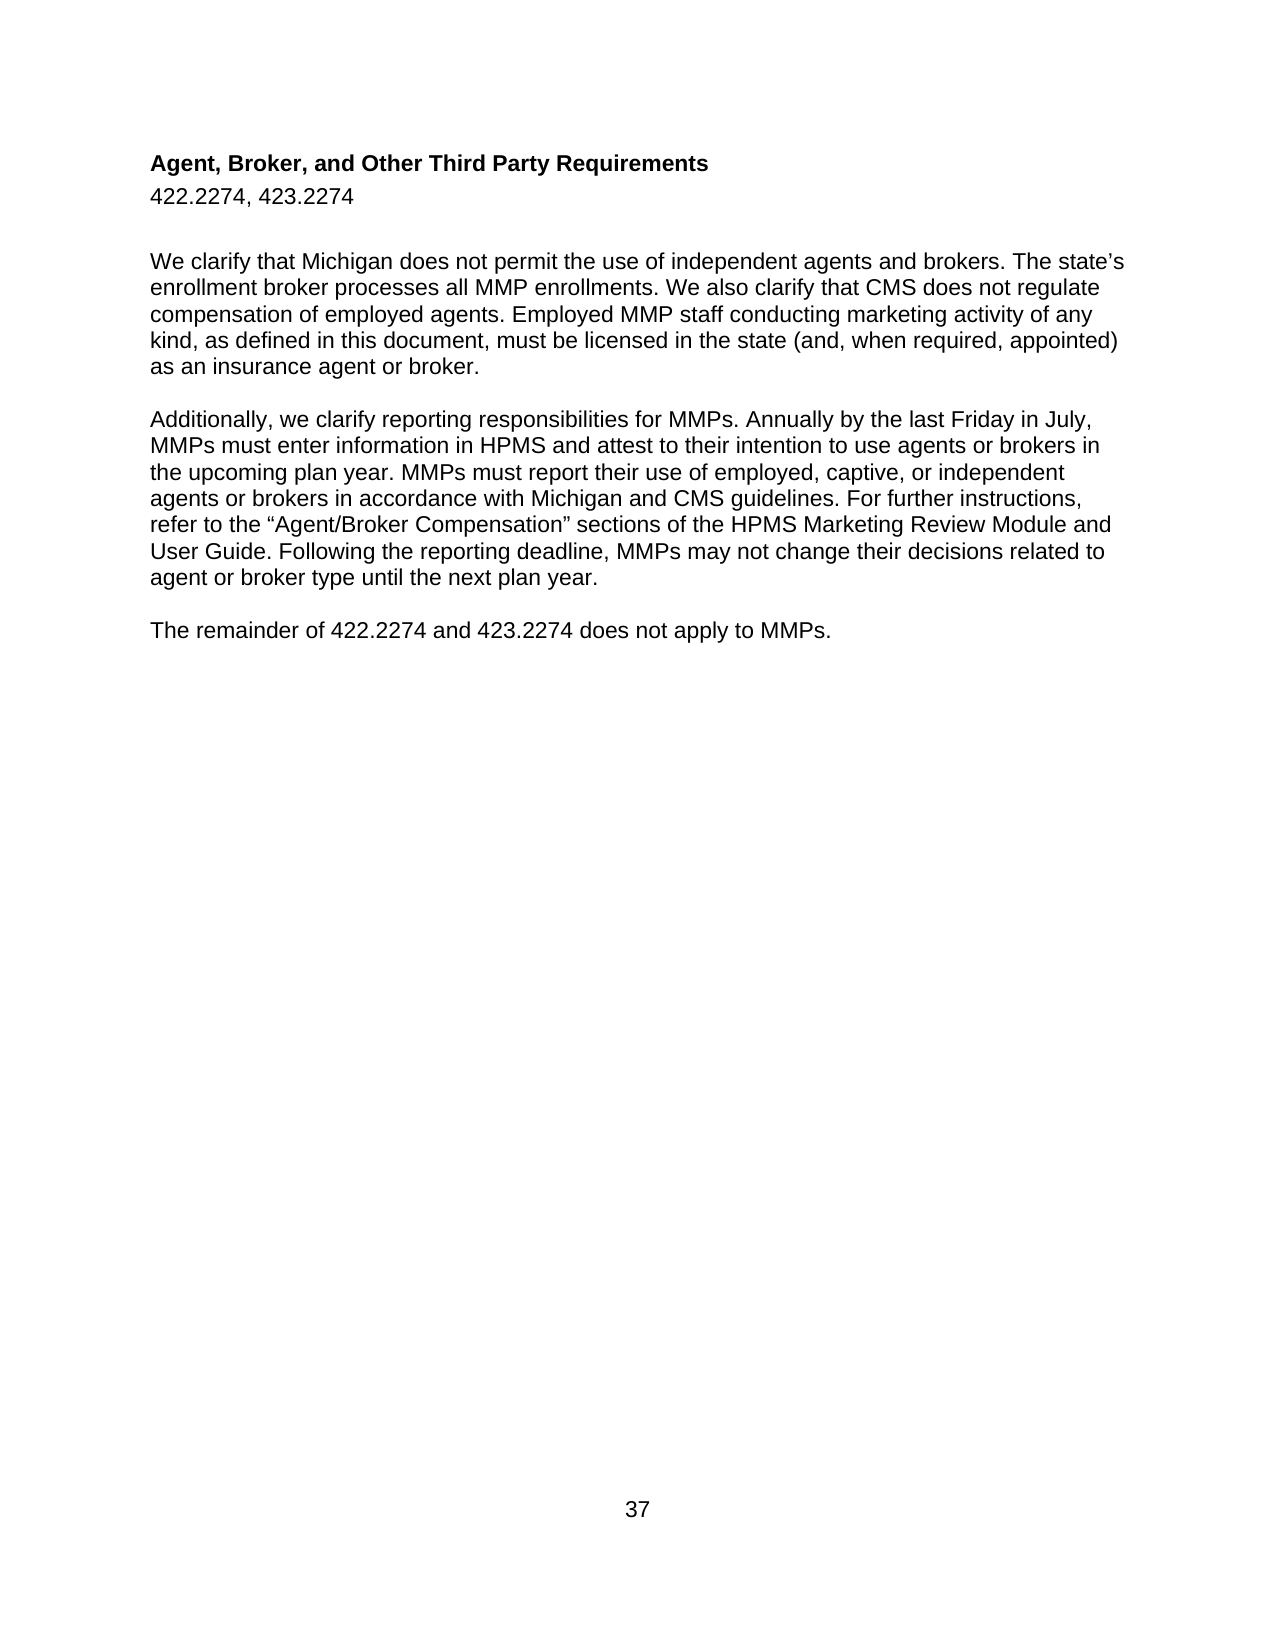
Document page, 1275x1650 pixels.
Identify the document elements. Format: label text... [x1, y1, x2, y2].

text 422.2274, 423.2274 [150, 183, 1125, 209]
text Additionally, we clarify reporting responsibilities for MMPs. Annually by the last Friday in July, MMPs must enter information in HPMS and attest to their intention to use agents or brokers in the upcoming plan year. MMPs must report their use of employed, captive, or independent agents or brokers in accordance with Michigan and CMS guidelines. For further instructions, refer to the “Agent/Broker Compensation” sections of the HPMS Marketing Review Module and User Guide. Following the reporting deadline, MMPs may not change their decisions related to agent or broker type until the next plan year. [150, 406, 1125, 590]
text The remainder of 422.2274 and 423.2274 does not apply to MMPs. [150, 617, 1125, 643]
subtitle Agent, Broker, and Other Third Party Requirements [150, 150, 1125, 176]
text We clarify that Michigan does not permit the use of independent agents and brokers. The state’s enrollment broker processes all MMP enrollments. We also clarify that CMS does not regulate compensation of employed agents. Employed MMP staff conducting marketing activity of any kind, as defined in this document, must be licensed in the state (and, when required, appointed) as an insurance agent or broker. [150, 248, 1125, 379]
